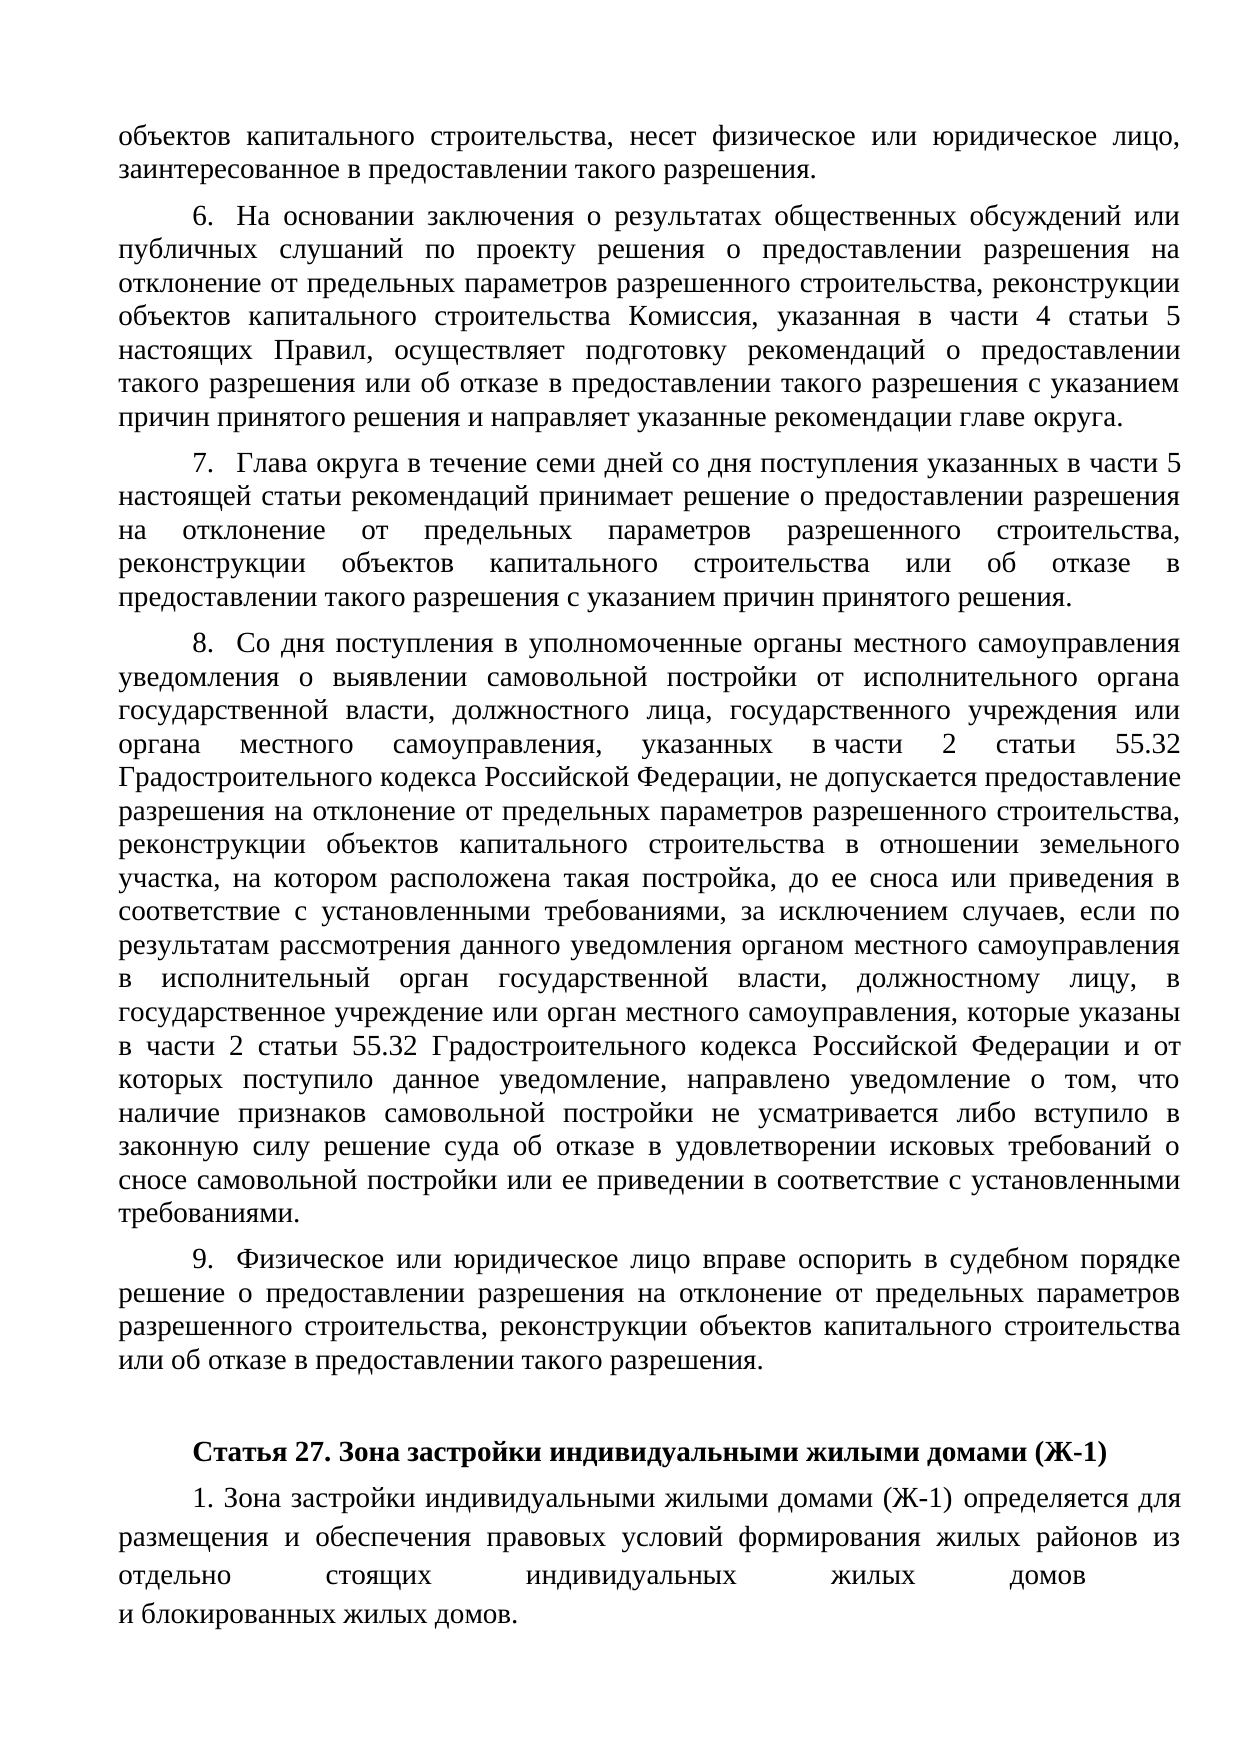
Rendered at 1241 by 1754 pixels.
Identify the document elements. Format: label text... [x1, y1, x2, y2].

list Глава округа в течение семи дней со дня поступления указанных в части 5 настоящей статьи рекомендаций принимает решение о предоставлении разрешения на отклонение от предельных параметров разрешенного строительства, реконструкции объектов капитального строительства или об отказе в предоставлении такого разрешения с указанием причин принятого решения. [118, 445, 1181, 613]
list Физическое или юридическое лицо вправе оспорить в судебном порядке решение о предоставлении разрешения на отклонение от предельных параметров разрешенного строительства, реконструкции объектов капитального строительства или об отказе в предоставлении такого разрешения. [118, 1241, 1181, 1376]
list Со дня поступления в уполномоченные органы местного самоуправления уведомления о выявлении самовольной постройки от исполнительного органа государственной власти, должностного лица, государственного учреждения или органа местного самоуправления, указанных в части 2 статьи 55.32 Градостроительного кодекса Российской Федерации, не допускается предоставление разрешения на отклонение от предельных параметров разрешенного строительства, реконструкции объектов капитального строительства в отношении земельного участка, на котором расположена такая постройка, до ее сноса или приведения в соответствие с установленными требованиями, за исключением случаев, если по результатам рассмотрения данного уведомления органом местного самоуправления в исполнительный орган государственной власти, должностному лицу, в государственное учреждение или орган местного самоуправления, которые указаны в части 2 статьи 55.32 Градостроительного кодекса Российской Федерации и от которых поступило данное уведомление, направлено уведомление о том, что наличие признаков самовольной постройки не усматривается либо вступило в законную силу решение суда об отказе в удовлетворении исковых требований о сносе самовольной постройки или ее приведении в соответствие с установленными требованиями. [118, 625, 1181, 1229]
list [118, 118, 1181, 185]
text 1. Зона застройки индивидуальными жилыми домами (Ж-1) определяется для размещения и обеспечения правовых условий формирования жилых районов из отдельно стоящих индивидуальных жилых домов и блокированных жилых домов. [118, 1480, 1181, 1629]
subtitle Статья 27. Зона застройки индивидуальными жилыми домами (Ж-1) [118, 1434, 1193, 1468]
list На основании заключения о результатах общественных обсуждений или публичных слушаний по проекту решения о предоставлении разрешения на отклонение от предельных параметров разрешенного строительства, реконструкции объектов капитального строительства Комиссия, указанная в части 4 статьи 5 настоящих Правил, осуществляет подготовку рекомендаций о предоставлении такого разрешения или об отказе в предоставлении такого разрешения с указанием причин принятого решения и направляет указанные рекомендации главе округа. [118, 198, 1181, 432]
